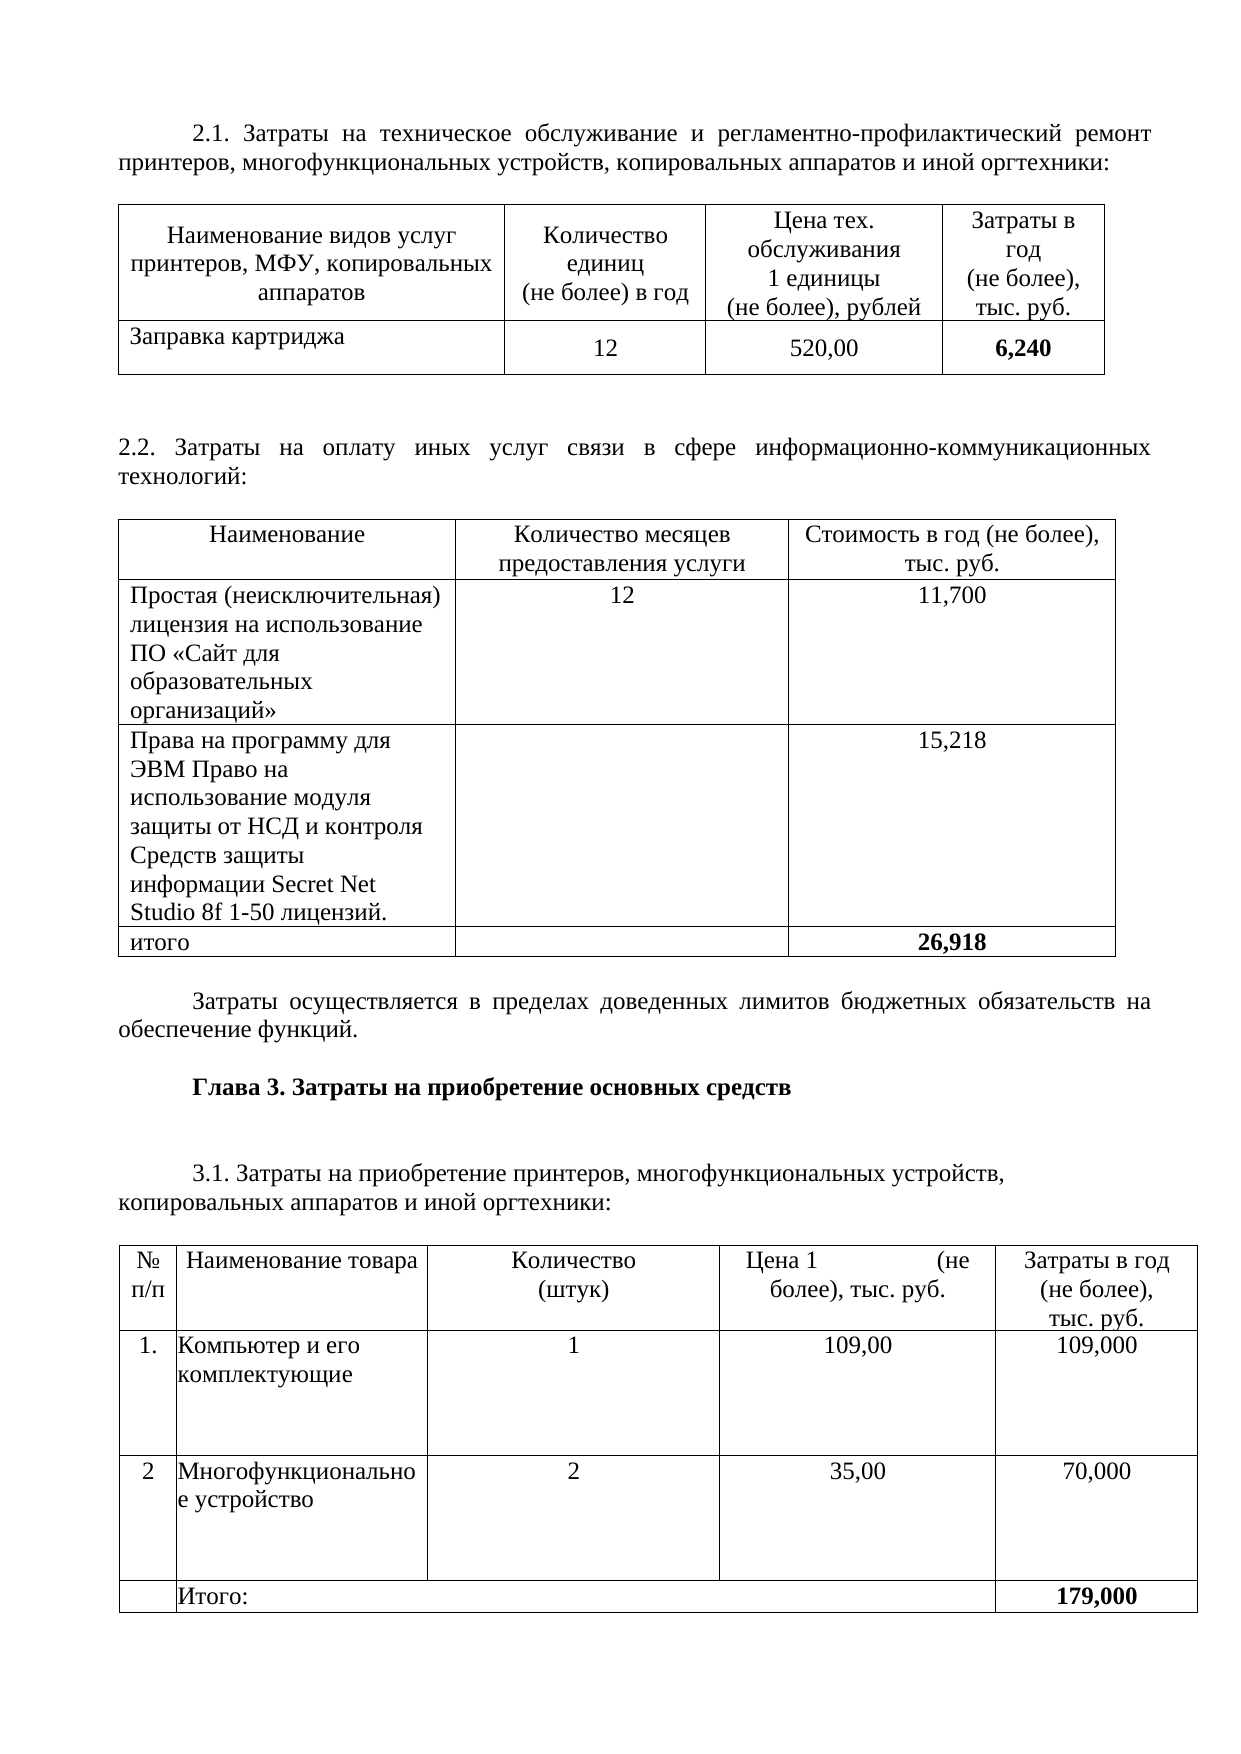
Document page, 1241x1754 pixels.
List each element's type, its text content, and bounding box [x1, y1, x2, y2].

table_cell 1. [120, 1331, 176, 1455]
table_cell [456, 927, 788, 956]
table_header Количество месяцев предоставления услуги [456, 520, 788, 579]
text 2.1. Затраты на техническое обслуживание и регламентно-профилактический ремонт принтеров, многофункциональных устройств, копировальных аппаратов и иной оргтехники: [118, 118, 1152, 176]
table_header Затраты в год (не более), тыс. руб. [943, 205, 1104, 320]
table_cell 109,000 [996, 1331, 1197, 1455]
table_cell Итого: [177, 1581, 995, 1612]
table_header Затраты в год (не более), тыс. руб. [996, 1246, 1197, 1329]
table_cell 179,000 [996, 1581, 1197, 1612]
table_cell итого [119, 927, 455, 956]
table_cell Многофункциональное устройство [177, 1456, 427, 1580]
text 2.2. Затраты на оплату иных услуг связи в сфере информационно-коммуникационных технологий: [118, 432, 1152, 490]
table_cell 70,000 [996, 1456, 1197, 1580]
table_cell 1 [428, 1331, 719, 1455]
table_cell 26,918 [789, 927, 1115, 956]
table_cell 109,00 [720, 1331, 995, 1455]
table_header Наименование [119, 520, 455, 579]
table_cell 12 [456, 580, 788, 724]
table_cell Права на программу для ЭВМ Право на использование модуля защиты от НСД и контроля Средств защиты информации Secret Net Studio 8f 1-50 лицензий. [119, 725, 455, 926]
text Затраты осуществляется в пределах доведенных лимитов бюджетных обязательств на обеспечение функций. [118, 986, 1152, 1043]
table_header Цена тех. обслуживания 1 единицы (не более), рублей [706, 205, 942, 320]
table_cell Простая (неисключительная) лицензия на использование ПО «Сайт для образовательных организаций» [119, 580, 455, 724]
table_header Наименование товара [177, 1246, 427, 1329]
text 3.1. Затраты на приобретение принтеров, многофункциональных устройств, копировальных аппаратов и иной оргтехники: [118, 1158, 1152, 1216]
text Глава 3. Затраты на приобретение основных средств [118, 1072, 1152, 1101]
table_header Стоимость в год (не более), тыс. руб. [789, 520, 1115, 579]
table_cell Компьютер и его комплектующие [177, 1331, 427, 1455]
table_cell 35,00 [720, 1456, 995, 1580]
table_cell 2 [428, 1456, 719, 1580]
table_cell 520,00 [706, 321, 942, 374]
table_header № п/п [120, 1246, 176, 1329]
table_header Наименование видов услуг принтеров, МФУ, копировальных аппаратов [119, 205, 504, 320]
table_cell [456, 725, 788, 926]
table_cell 11,700 [789, 580, 1115, 724]
table_cell 6,240 [943, 321, 1104, 374]
table_cell 2 [120, 1456, 176, 1580]
table_cell [120, 1581, 176, 1612]
table_cell 12 [505, 321, 705, 374]
table_header Количество (штук) [428, 1246, 719, 1329]
table_header Количество единиц (не более) в год [505, 205, 705, 320]
table_header Цена 1 (не более), тыс. руб. [720, 1246, 995, 1329]
table_cell Заправка картриджа [119, 321, 504, 374]
table_cell 15,218 [789, 725, 1115, 926]
